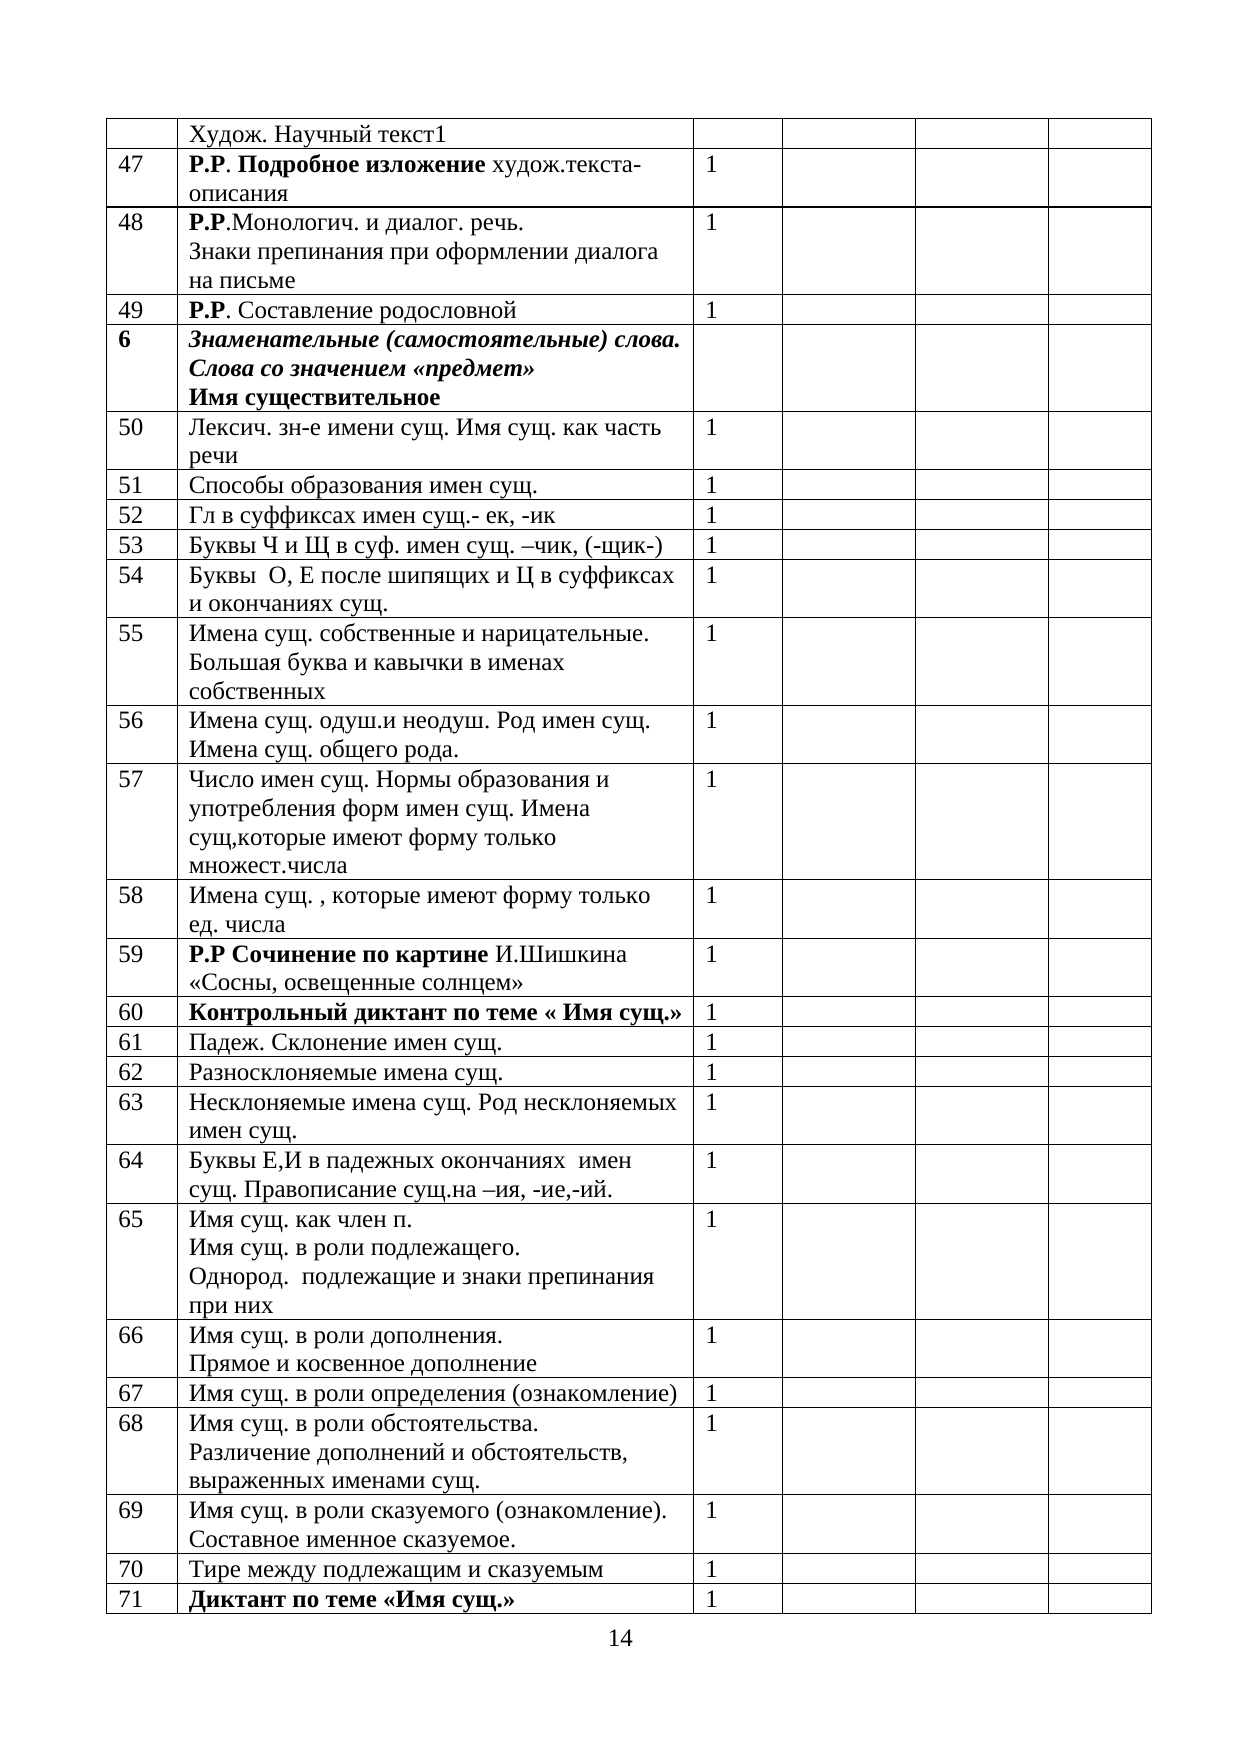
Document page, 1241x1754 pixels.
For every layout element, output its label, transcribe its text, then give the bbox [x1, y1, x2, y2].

table_cell [1049, 1087, 1151, 1144]
table_cell [783, 412, 915, 469]
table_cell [178, 119, 693, 148]
table_cell Имя сущ. в роли обстоятельства. Различение дополнений и обстоятельств, выраженных именами сущ. [178, 1408, 693, 1494]
table_cell Тире между подлежащим и сказуемым [178, 1554, 693, 1583]
table_cell [916, 1554, 1048, 1583]
table_cell 1 [694, 997, 782, 1026]
table_cell 63 [107, 1087, 177, 1144]
table_cell Имена сущ. собственные и нарицательные. Большая буква и кавычки в именах собственных [178, 618, 693, 704]
table_cell 1 [694, 764, 782, 879]
table_cell 65 [107, 1204, 177, 1319]
table_cell [783, 1204, 915, 1319]
table_cell [783, 706, 915, 763]
table_cell 1 [694, 208, 782, 294]
table_cell Число имен сущ. Нормы образования и употребления форм имен сущ. Имена сущ,которые имеют форму только множест.числа [178, 764, 693, 879]
table_cell 60 [107, 997, 177, 1026]
table_cell [916, 325, 1048, 411]
table_cell [783, 119, 915, 148]
table_cell 1 [694, 412, 782, 469]
table_cell [783, 1320, 915, 1377]
table_cell [783, 880, 915, 938]
table_cell Имя сущ. в роли сказуемого (ознакомление). Составное именное сказуемое. [178, 1495, 693, 1553]
table_cell 1 [694, 618, 782, 704]
table_cell [1049, 939, 1151, 996]
table_cell 1 [694, 560, 782, 617]
table_cell [783, 208, 915, 294]
table_cell [783, 1087, 915, 1144]
table_cell 71 [107, 1584, 177, 1612]
table_cell 1 [694, 1495, 782, 1553]
table_cell [916, 1378, 1048, 1407]
table_cell [783, 560, 915, 617]
table_cell [1049, 1057, 1151, 1086]
table_cell Гл в суффиксах имен сущ.- ек, -ик [178, 500, 693, 529]
table_cell 56 [107, 706, 177, 763]
table_cell [916, 500, 1048, 529]
table_cell 59 [107, 939, 177, 996]
table_cell 1 [694, 1087, 782, 1144]
table_cell [783, 500, 915, 529]
table_cell [916, 1145, 1048, 1203]
table_cell [916, 470, 1048, 499]
table_cell 46 [107, 119, 177, 148]
table_cell [1049, 149, 1151, 206]
table_cell 1 [694, 500, 782, 529]
table_cell [916, 149, 1048, 206]
table_cell Знаменательные (самостоятельные) слова. Слова со значением «предмет» Имя существительное [178, 325, 693, 411]
table_cell Буквы Ч и Щ в суф. имен сущ. –чик, (-щик-) [178, 530, 693, 559]
table_cell Разносклоняемые имена сущ. [178, 1057, 693, 1086]
table_cell Р.Р. Составление родословной [178, 295, 693, 323]
table_cell [916, 1087, 1048, 1144]
table_cell [916, 1204, 1048, 1319]
table_cell [783, 997, 915, 1026]
table_cell 55 [107, 618, 177, 704]
table_cell 1 [694, 295, 782, 323]
table_cell 1 [694, 1554, 782, 1583]
table_cell [1049, 1584, 1151, 1612]
table_cell 64 [107, 1145, 177, 1203]
table_cell [783, 764, 915, 879]
table_cell [783, 1584, 915, 1612]
table_cell 51 [107, 470, 177, 499]
table_cell [1049, 880, 1151, 938]
table_cell 62 [107, 1057, 177, 1086]
table_cell Р.Р.Монологич. и диалог. речь. Знаки препинания при оформлении диалога на письме [178, 208, 693, 294]
table_cell [916, 412, 1048, 469]
table_cell Способы образования имен сущ. [178, 470, 693, 499]
table_cell [916, 1320, 1048, 1377]
table_cell Имя сущ. в роли дополнения. Прямое и косвенное дополнение [178, 1320, 693, 1377]
table_cell Имена сущ. одуш.и неодуш. Род имен сущ. Имена сущ. общего рода. [178, 706, 693, 763]
table_cell 58 [107, 880, 177, 938]
table_cell [1049, 470, 1151, 499]
table_cell 1 [694, 706, 782, 763]
table_cell 1 [694, 470, 782, 499]
table_cell 1 [694, 1027, 782, 1056]
table_cell [1049, 706, 1151, 763]
table_cell [916, 1408, 1048, 1494]
table_cell [1049, 1145, 1151, 1203]
table_cell 54 [107, 560, 177, 617]
table_cell Падеж. Склонение имен сущ. [178, 1027, 693, 1056]
table_cell 1 [694, 530, 782, 559]
table_cell 50 [107, 412, 177, 469]
table_cell Диктант по теме «Имя сущ.» [178, 1584, 693, 1612]
table_cell 1 [694, 1378, 782, 1407]
table_cell [1049, 325, 1151, 411]
table_cell [1049, 1204, 1151, 1319]
table_cell 6 [107, 325, 177, 411]
table_cell 66 [107, 1320, 177, 1377]
table_cell [783, 1554, 915, 1583]
table_cell [783, 1495, 915, 1553]
table_cell 1 [694, 119, 782, 148]
table_cell Имя сущ. как член п. Имя сущ. в роли подлежащего. Однород. подлежащие и знаки препинания при них [178, 1204, 693, 1319]
table_cell [783, 295, 915, 323]
table_cell [1049, 1027, 1151, 1056]
table_cell Буквы Е,И в падежных окончаниях имен сущ. Правописание сущ.на –ия, -ие,-ий. [178, 1145, 693, 1203]
table_cell [1049, 412, 1151, 469]
table_cell [783, 325, 915, 411]
table_cell [916, 706, 1048, 763]
table_cell [1049, 1554, 1151, 1583]
table_cell [916, 939, 1048, 996]
table_cell [783, 939, 915, 996]
table_cell Лексич. зн-е имени сущ. Имя сущ. как часть речи [178, 412, 693, 469]
table_cell 68 [107, 1408, 177, 1494]
table_cell [1049, 1495, 1151, 1553]
table_cell [916, 208, 1048, 294]
table_cell [1049, 500, 1151, 529]
table_cell 1 [694, 880, 782, 938]
table_cell [916, 618, 1048, 704]
table_cell [916, 1495, 1048, 1553]
table_cell Имя сущ. в роли определения (ознакомление) [178, 1378, 693, 1407]
table_cell [1049, 295, 1151, 323]
table_cell [916, 295, 1048, 323]
table_cell 1 [694, 1320, 782, 1377]
table_cell [1049, 618, 1151, 704]
table_cell 57 [107, 764, 177, 879]
table_cell Имена сущ. , которые имеют форму только ед. числа [178, 880, 693, 938]
table_cell Несклоняемые имена сущ. Род несклоняемых имен сущ. [178, 1087, 693, 1144]
table_cell 69 [107, 1495, 177, 1553]
table_cell 1 [694, 1584, 782, 1612]
table_cell [1049, 997, 1151, 1026]
table_cell [1049, 119, 1151, 148]
table_cell 49 [107, 295, 177, 323]
table_cell 67 [107, 1378, 177, 1407]
table_cell [916, 880, 1048, 938]
table_cell Буквы О, Е после шипящих и Ц в суффиксах и окончаниях сущ. [178, 560, 693, 617]
table_cell [1049, 560, 1151, 617]
table_cell Р.Р. Подробное изложение худож.текста-описания [178, 149, 693, 206]
table_cell [783, 470, 915, 499]
table_cell [1049, 208, 1151, 294]
table_cell 52 [107, 500, 177, 529]
table_cell [916, 560, 1048, 617]
table_cell [783, 1145, 915, 1203]
table_cell [916, 530, 1048, 559]
table_cell [783, 1408, 915, 1494]
table_cell 1 [694, 939, 782, 996]
table_cell [1049, 530, 1151, 559]
table_cell 1 [694, 1145, 782, 1203]
table_cell [1049, 1320, 1151, 1377]
table_cell [694, 325, 782, 411]
table_cell 61 [107, 1027, 177, 1056]
table_cell [916, 1057, 1048, 1086]
table_cell [1049, 764, 1151, 879]
table_cell 53 [107, 530, 177, 559]
table_cell [916, 119, 1048, 148]
table_cell [916, 764, 1048, 879]
table_cell [1049, 1378, 1151, 1407]
table_cell 48 [107, 208, 177, 294]
table_cell [783, 149, 915, 206]
table_cell [916, 1584, 1048, 1612]
table_cell 70 [107, 1554, 177, 1583]
table_cell [916, 1027, 1048, 1056]
table_cell Контрольный диктант по теме « Имя сущ.» [178, 997, 693, 1026]
table_cell 1 [694, 1204, 782, 1319]
table_cell [783, 1057, 915, 1086]
table_cell 47 [107, 149, 177, 206]
table_cell 1 [694, 1408, 782, 1494]
table_cell 1 [694, 149, 782, 206]
table_cell [1049, 1408, 1151, 1494]
table_cell [783, 530, 915, 559]
table_cell [916, 997, 1048, 1026]
table_cell Р.Р Сочинение по картине И.Шишкина «Сосны, освещенные солнцем» [178, 939, 693, 996]
table_cell [783, 618, 915, 704]
table_cell [783, 1378, 915, 1407]
table_cell [783, 1027, 915, 1056]
table_cell 1 [694, 1057, 782, 1086]
